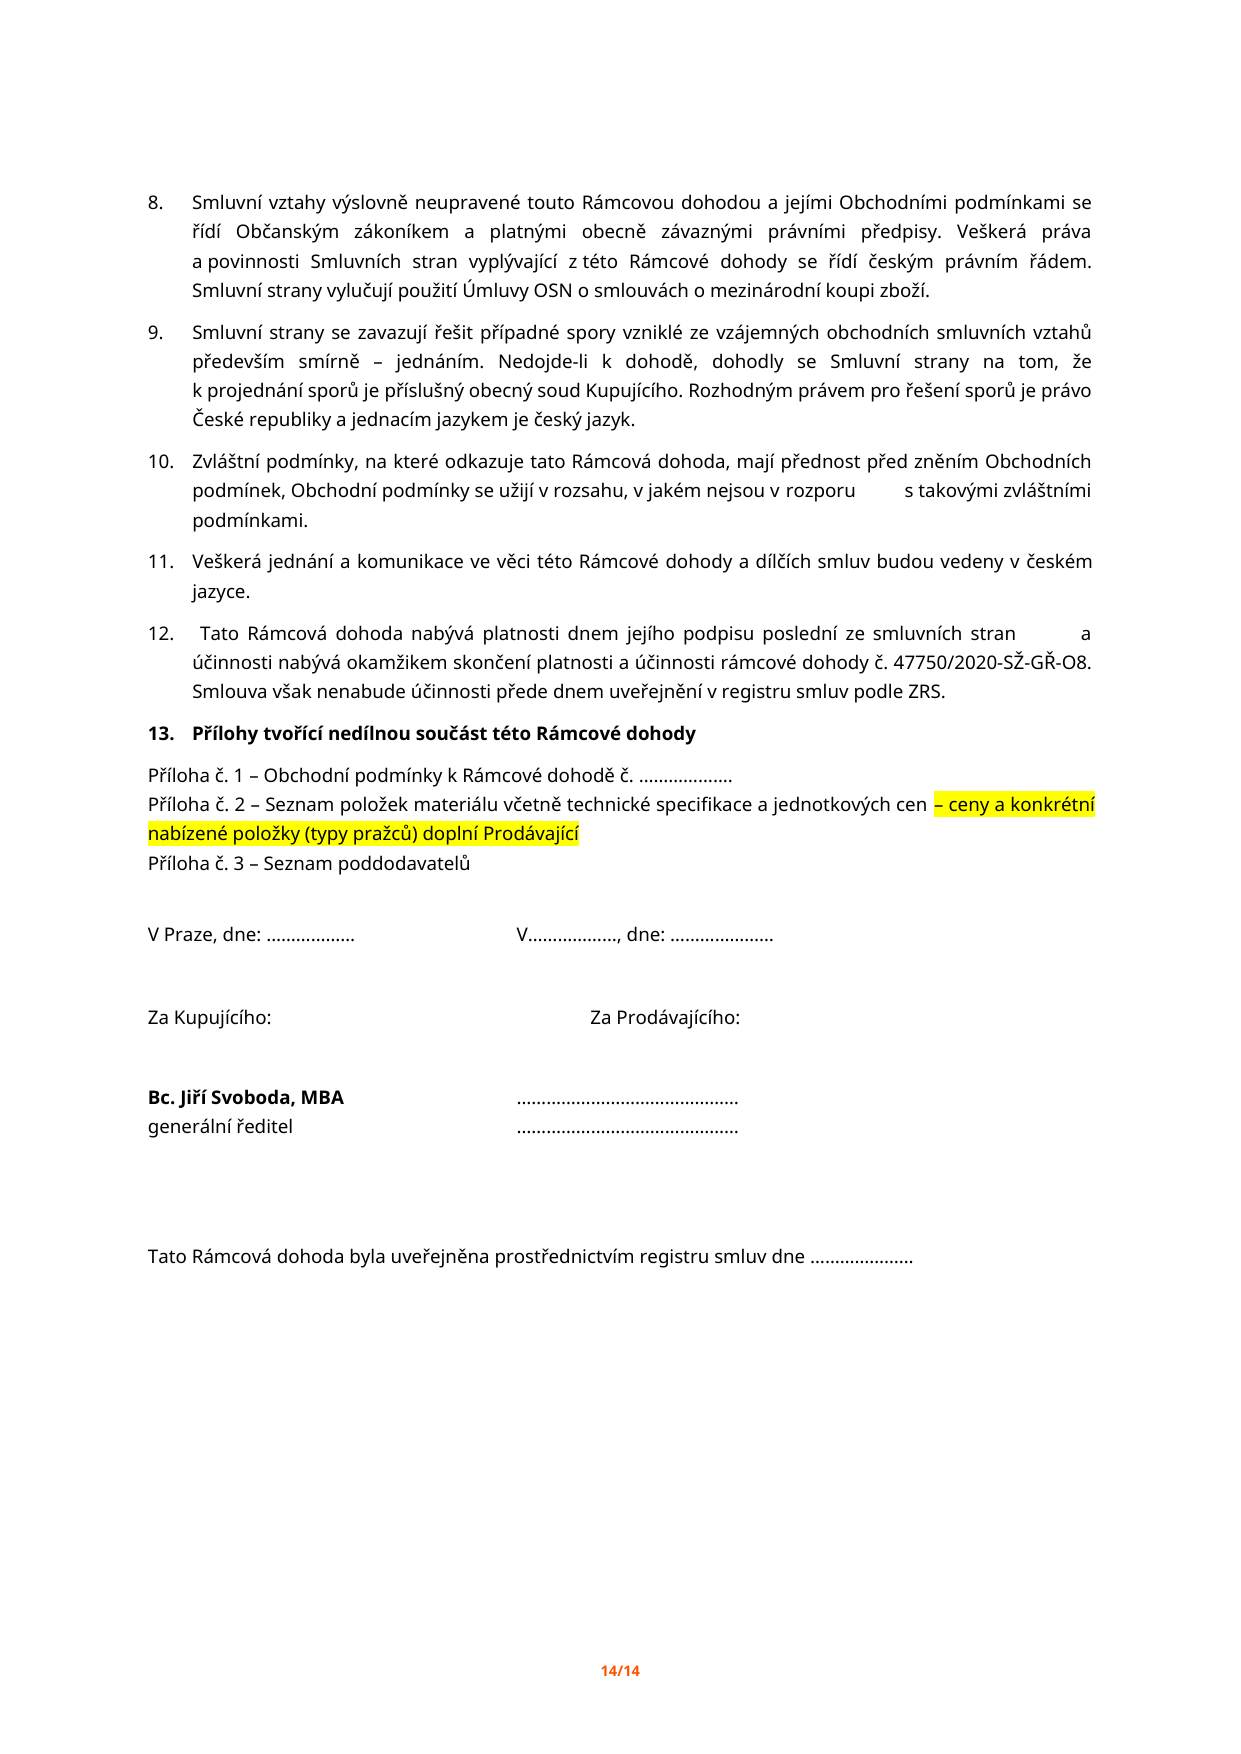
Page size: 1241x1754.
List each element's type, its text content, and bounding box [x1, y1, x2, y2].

list Smluvní vztahy výslovně neupravené touto Rámcovou dohodou a jejími Obchodními podmínkami se řídí Občanským zákoníkem a platnými obecně závaznými právními předpisy. Veškerá práva a povinnosti Smluvních stran vyplývající z této Rámcové dohody se řídí českým právním řádem. Smluvní strany vylučují použití Úmluvy OSN o smlouvách o mezinárodní koupi zboží. [148, 189, 1093, 303]
text Tato Rámcová dohoda byla uveřejněna prostřednictvím registru smluv dne ………………… [148, 1243, 1093, 1268]
list Veškerá jednání a komunikace ve věci této Rámcové dohody a dílčích smluv budou vedeny v českém jazyce. [148, 549, 1093, 604]
text generální ředitel ……………………………………… [148, 1113, 1093, 1139]
list Tato Rámcová dohoda nabývá platnosti dnem jejího podpisu poslední ze smluvních stran a účinnosti nabývá okamžikem skončení platnosti a účinnosti rámcové dohody č. 47750/2020-SŽ-GŘ-O8. Smlouva však nenabude účinnosti přede dnem uveřejnění v registru smluv podle ZRS. [148, 620, 1093, 704]
text Příloha č. 1 – Obchodní podmínky k Rámcové dohodě č. ………………. [148, 762, 1095, 787]
text V Praze, dne: ……………… V………………, dne: ………………… [148, 921, 1093, 946]
list Smluvní strany se zavazují řešit případné spory vzniklé ze vzájemných obchodních smluvních vztahů především smírně – jednáním. Nedojde-li k dohodě, dohodly se Smluvní strany na tom, že k projednání sporů je příslušný obecný soud Kupujícího. Rozhodným právem pro řešení sporů je právo České republiky a jednacím jazykem je český jazyk. [148, 319, 1093, 432]
text Příloha č. 3 – Seznam poddodavatelů [148, 850, 1095, 875]
text Příloha č. 2 – Seznam položek materiálu včetně technické specifikace a jednotkových cen – ceny a konkrétní nabízené položky (typy pražců) doplní Prodávající [148, 791, 1095, 846]
text Bc. Jiří Svoboda, MBA ……………………………………… [148, 1084, 1093, 1110]
list Přílohy tvořící nedílnou součást této Rámcové dohody [148, 720, 1095, 746]
text Za Kupujícího: Za Prodávajícího: [148, 1004, 1093, 1030]
list Zvláštní podmínky, na které odkazuje tato Rámcová dohoda, mají přednost před zněním Obchodních podmínek, Obchodní podmínky se užijí v rozsahu, v jakém nejsou v rozporu s takovými zvláštními podmínkami. [148, 448, 1093, 533]
